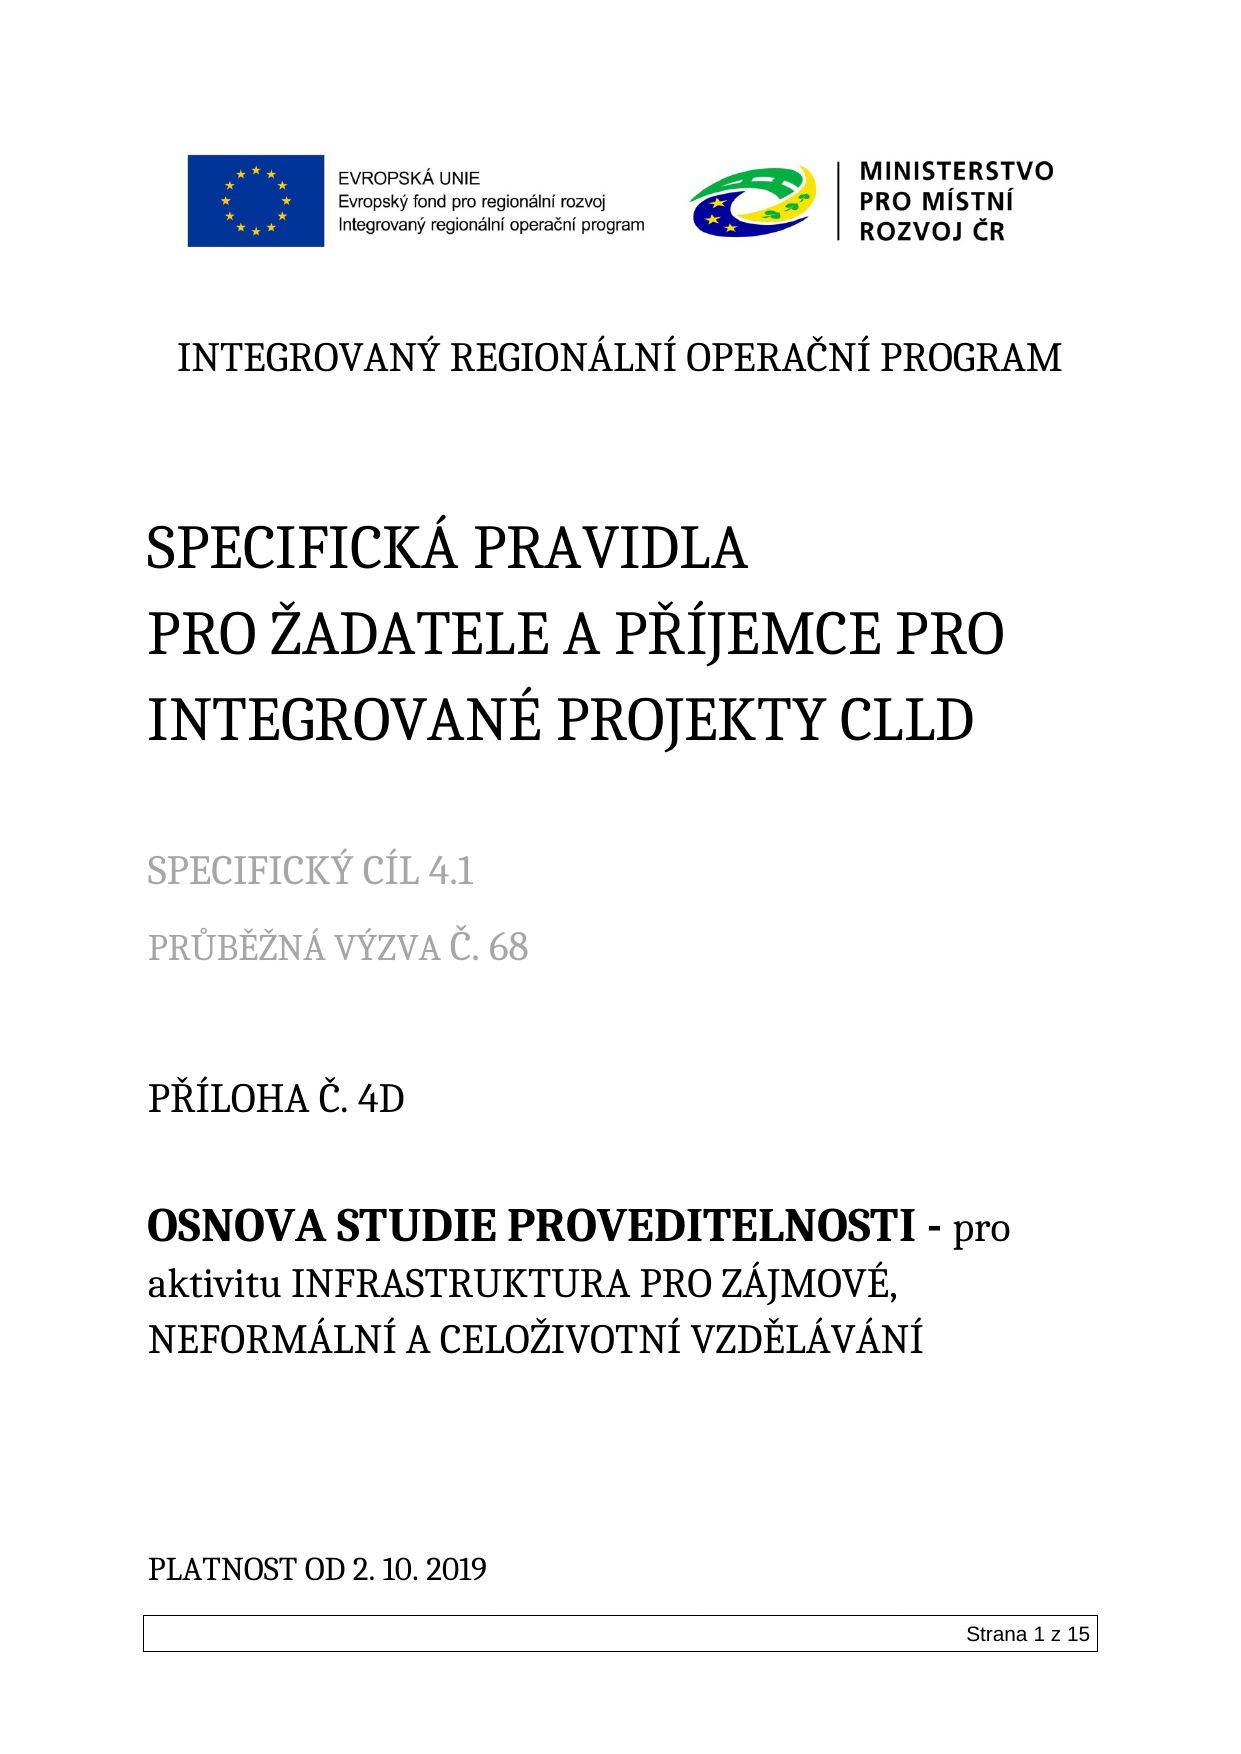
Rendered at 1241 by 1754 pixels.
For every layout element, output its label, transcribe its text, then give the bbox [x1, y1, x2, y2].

picture [157, 123, 1083, 277]
text PRŮBĚŽNÁ výzva č. 68 [148, 923, 1093, 971]
text pLATNOST OD 2. 10. 2019 [148, 1551, 1093, 1589]
text PŘÍLOHA Č. 4D [148, 1074, 1093, 1122]
text SPECIFICKÝ CÍL 4.1 [148, 847, 1093, 895]
text SPECIFICKÁ PRAVIDLA [148, 512, 1093, 584]
text PRO ŽADATELE A PŘÍJEMCE PRO INTEGROVANÉ PROJEKTY CLLD [148, 598, 1093, 756]
text Osnova studie proveditelnosti - pro aktivitu Infrastruktura pro zájmové, neformální a celoživotní vzdělávání [148, 1198, 1093, 1363]
text INTEGROVANÝ REGIONÁLNÍ OPERAČNÍ PROGRAM [148, 333, 1093, 381]
